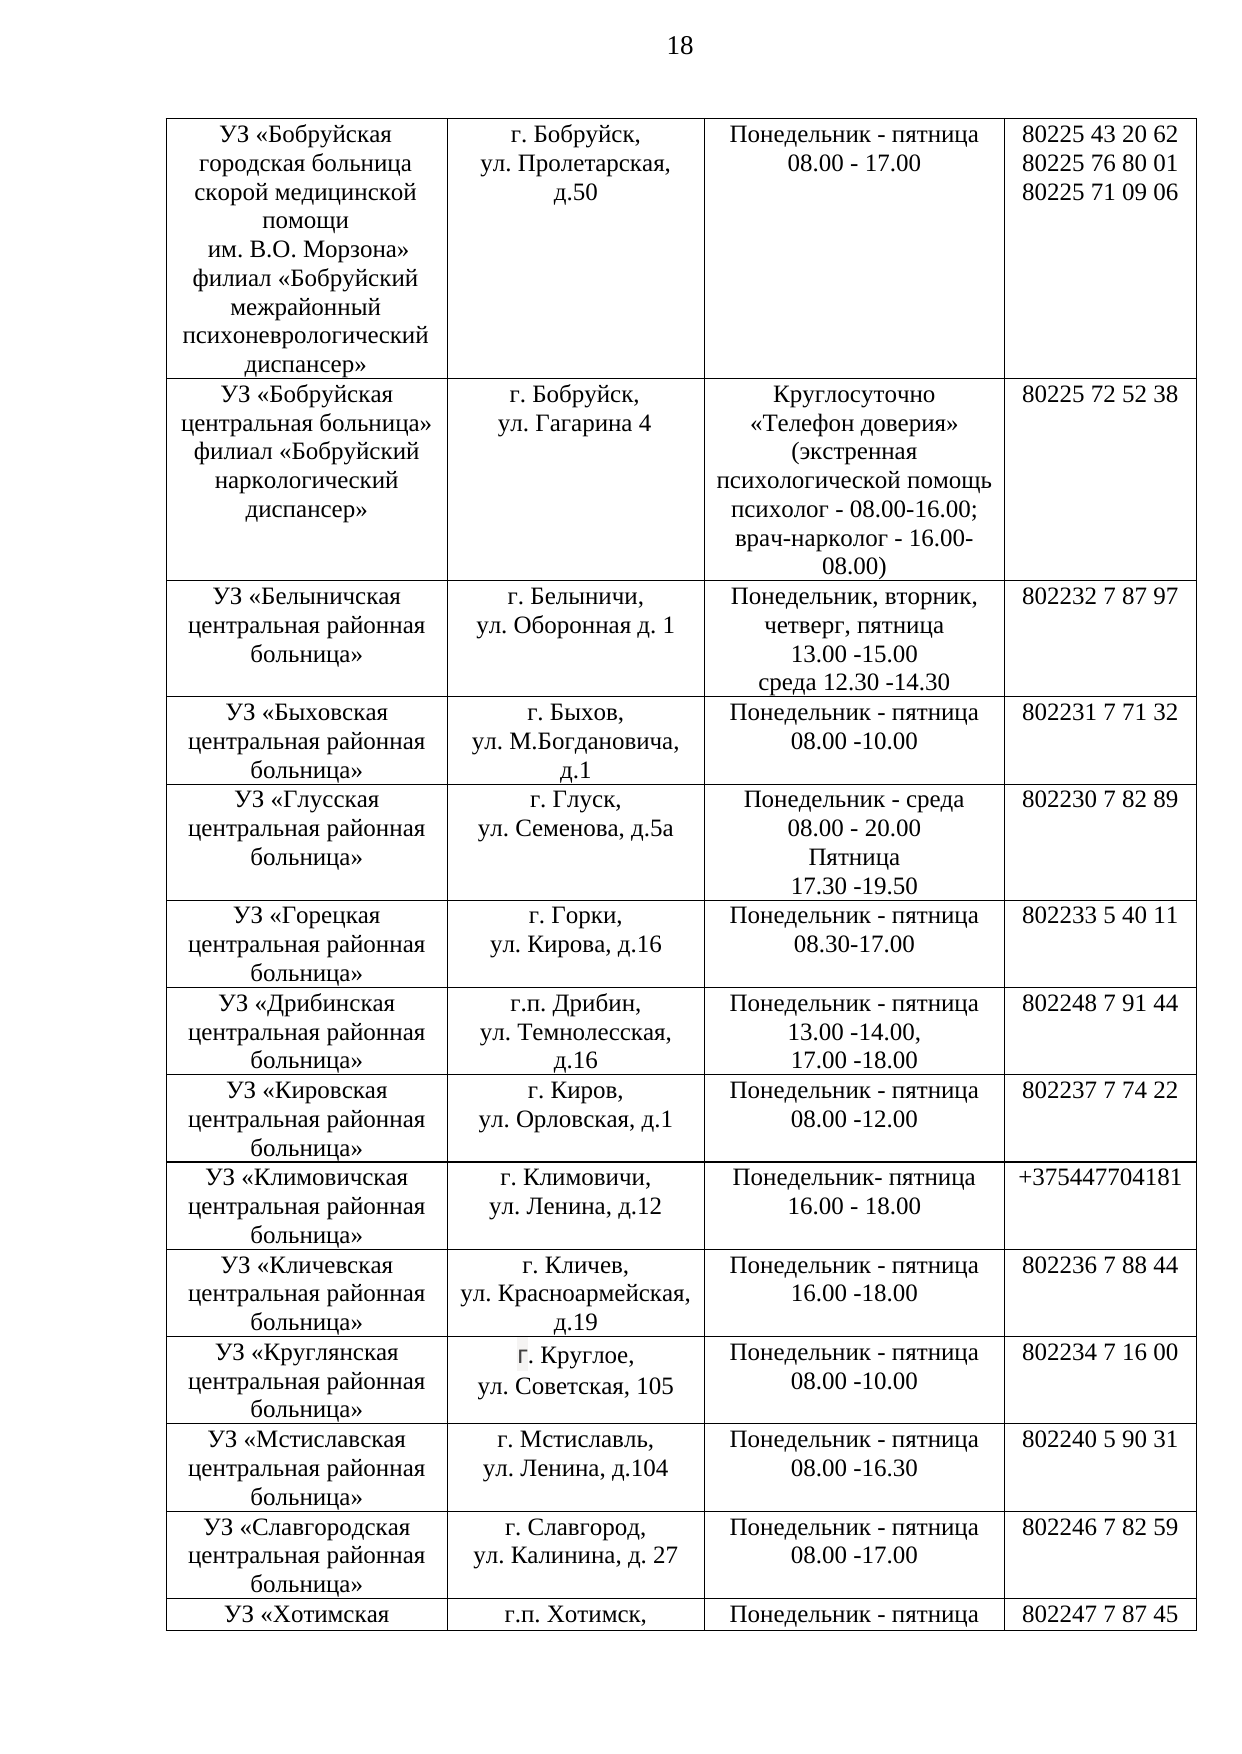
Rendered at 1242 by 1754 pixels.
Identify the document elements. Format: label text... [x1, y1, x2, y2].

table_cell г.п. Дрибин, ул. Темнолесская, д.16 [448, 988, 704, 1074]
table_cell 80225 43 20 62 80225 76 80 01 80225 71 09 06 [1005, 119, 1196, 378]
table_cell УЗ «Кировская центральная районная больница» [167, 1075, 447, 1161]
table_cell Понедельник, вторник, четверг, пятница 13.00 -15.00 среда 12.30 -14.30 [705, 581, 1004, 696]
table_cell г. Славгород, ул. Калинина, д. 27 [448, 1512, 704, 1598]
table_cell УЗ «Дрибинская центральная районная больница» [167, 988, 447, 1074]
table_cell 802237 7 74 22 [1005, 1075, 1196, 1161]
table_cell +375447704181 [1005, 1163, 1196, 1249]
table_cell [167, 1599, 447, 1630]
table_cell Понедельник - среда 08.00 - 20.00 Пятница 17.30 -19.50 [705, 785, 1004, 899]
table_cell УЗ «Кличевская центральная районная больница» [167, 1250, 447, 1336]
table_cell 802247 7 87 45 [1005, 1599, 1196, 1630]
table_cell Понедельник - пятница 08.00 -16.30 [705, 1424, 1004, 1511]
table_cell г. Быхов, ул. М.Богдановича, д.1 [448, 697, 704, 783]
table_cell Понедельник- пятница 16.00 - 18.00 [705, 1163, 1004, 1249]
table_cell Понедельник - пятница 08.00 -12.00 [705, 1075, 1004, 1161]
table_cell УЗ «Глусская центральная районная больница» [167, 785, 447, 899]
table_cell 802236 7 88 44 [1005, 1250, 1196, 1336]
table_cell 802246 7 82 59 [1005, 1512, 1196, 1598]
table_cell 802240 5 90 31 [1005, 1424, 1196, 1511]
table_cell г. Белыничи, ул. Оборонная д. 1 [448, 581, 704, 696]
table_cell УЗ «Бобруйская центральная больница» филиал «Бобруйский наркологический диспансер» [167, 379, 447, 580]
table_cell 802248 7 91 44 [1005, 988, 1196, 1074]
table_cell 80225 72 52 38 [1005, 379, 1196, 580]
table_cell УЗ «Мстиславская центральная районная больница» [167, 1424, 447, 1511]
table_cell УЗ «Быховская центральная районная больница» [167, 697, 447, 783]
table_cell УЗ «Бобруйская городская больница скорой медицинской помощи им. В.О. Морзона» филиал «Бобруйский межрайонный психоневрологический диспансер» [167, 119, 447, 378]
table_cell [705, 1599, 1004, 1630]
table_cell г. Кличев, ул. Красноармейская, д.19 [448, 1250, 704, 1336]
table_cell Понедельник - пятница 08.00 -10.00 [705, 697, 1004, 783]
table_cell УЗ «Славгородская центральная районная больница» [167, 1512, 447, 1598]
table_cell г. Глуск, ул. Семенова, д.5а [448, 785, 704, 899]
table_cell г. Круглое, ул. Советская, 105 [448, 1337, 704, 1423]
table_cell Понедельник - пятница 16.00 -18.00 [705, 1250, 1004, 1336]
table_cell Круглосуточно «Телефон доверия» (экстренная психологической помощь психолог - 08.00-16.00; врач-нарколог - 16.00-08.00) [705, 379, 1004, 580]
table_cell 802233 5 40 11 [1005, 901, 1196, 987]
table_cell 802230 7 82 89 [1005, 785, 1196, 899]
table_cell Понедельник - пятница 08.00 - 17.00 [705, 119, 1004, 378]
table_cell УЗ «Круглянская центральная районная больница» [167, 1337, 447, 1423]
table_cell Понедельник - пятница 08.00 -17.00 [705, 1512, 1004, 1598]
table_cell Понедельник - пятница 13.00 -14.00, 17.00 -18.00 [705, 988, 1004, 1074]
table_cell г. Климовичи, ул. Ленина, д.12 [448, 1163, 704, 1249]
table_cell г. Киров, ул. Орловская, д.1 [448, 1075, 704, 1161]
table_cell Понедельник - пятница 08.00 -10.00 [705, 1337, 1004, 1423]
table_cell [448, 1599, 704, 1630]
table_cell УЗ «Белыничская центральная районная больница» [167, 581, 447, 696]
table_cell Понедельник - пятница 08.30-17.00 [705, 901, 1004, 987]
table_cell 802234 7 16 00 [1005, 1337, 1196, 1423]
table_cell г. Бобруйск, ул. Пролетарская, д.50 [448, 119, 704, 378]
table_cell г. Бобруйск, ул. Гагарина 4 [448, 379, 704, 580]
table_cell 802232 7 87 97 [1005, 581, 1196, 696]
table_cell УЗ «Климовичская центральная районная больница» [167, 1163, 447, 1249]
table_cell г. Горки, ул. Кирова, д.16 [448, 901, 704, 987]
table_cell 802231 7 71 32 [1005, 697, 1196, 783]
table_cell г. Мстиславль, ул. Ленина, д.104 [448, 1424, 704, 1511]
table_cell УЗ «Горецкая центральная районная больница» [167, 901, 447, 987]
